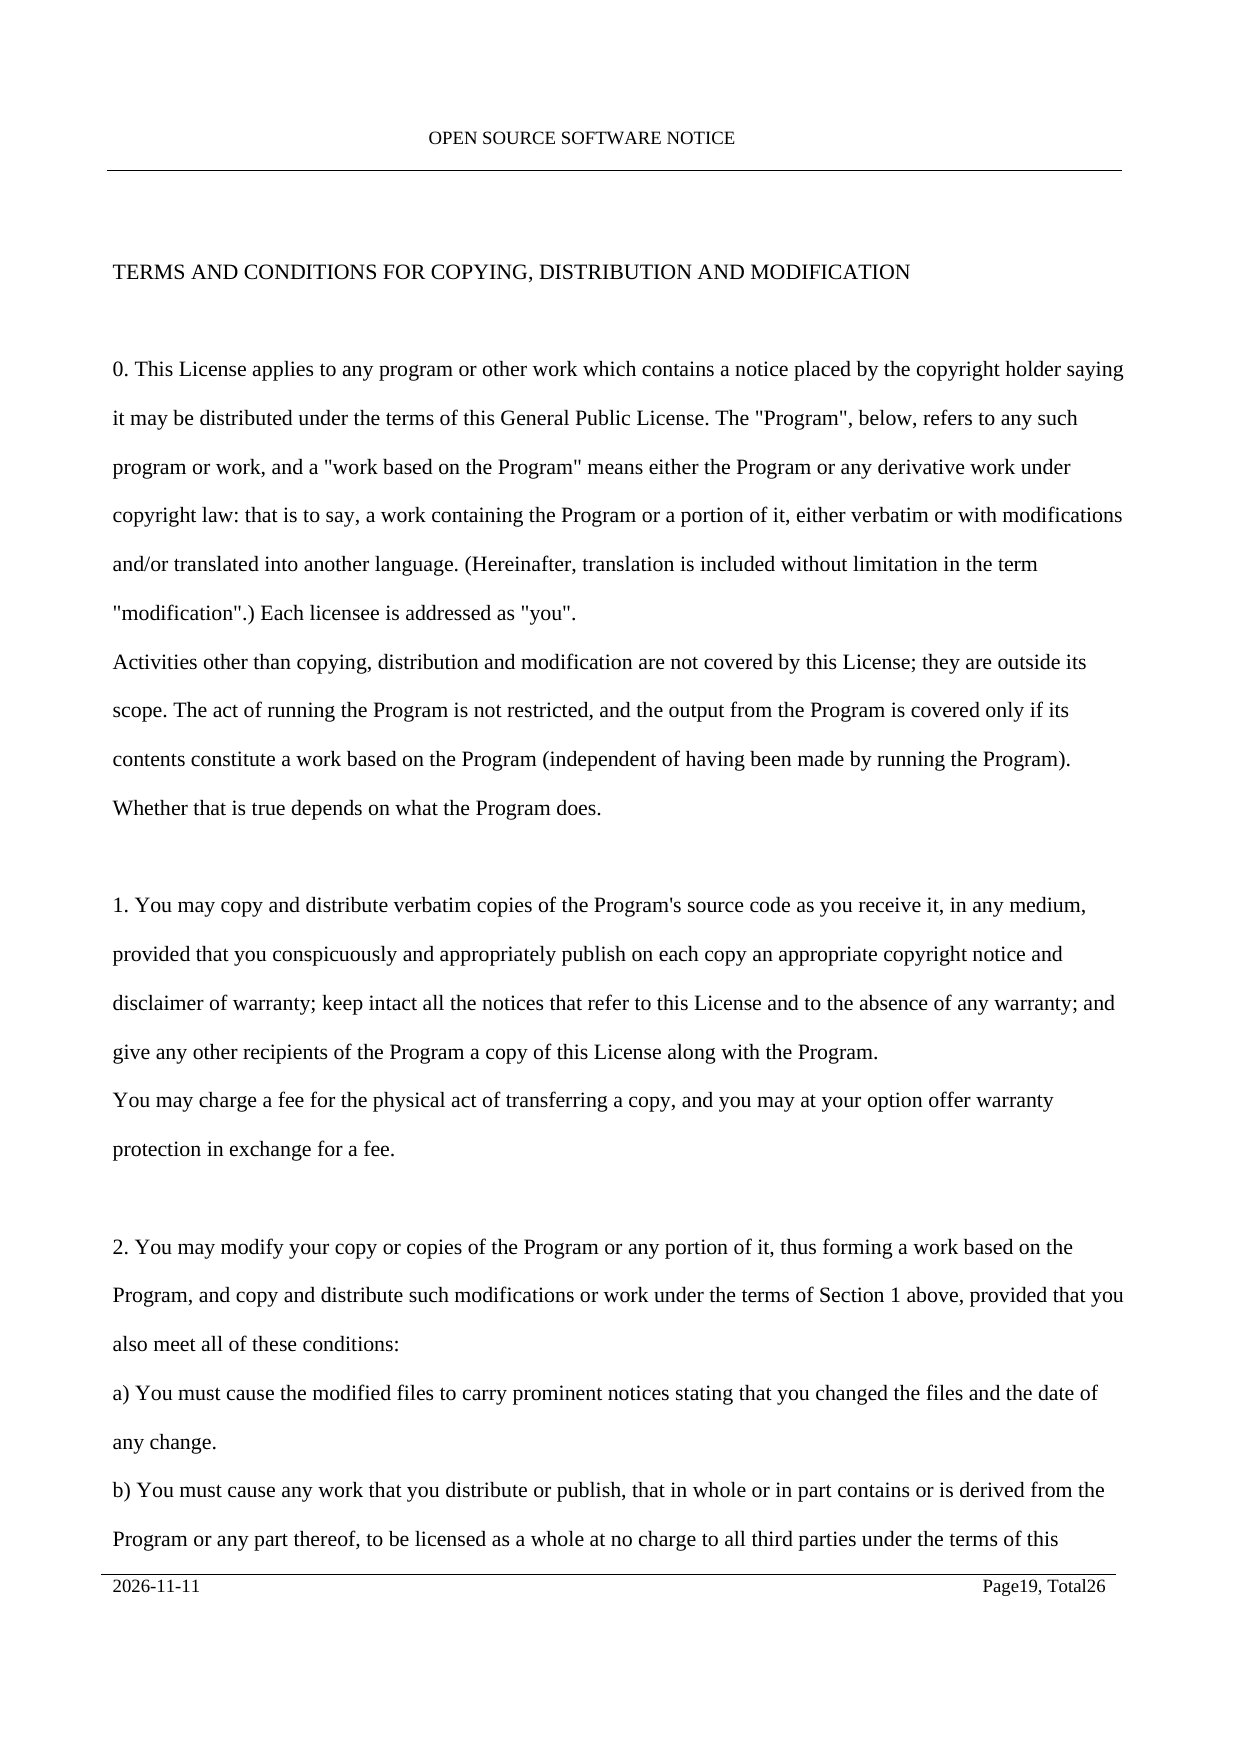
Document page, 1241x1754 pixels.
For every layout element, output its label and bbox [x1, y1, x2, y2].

text [112, 206, 1128, 1555]
